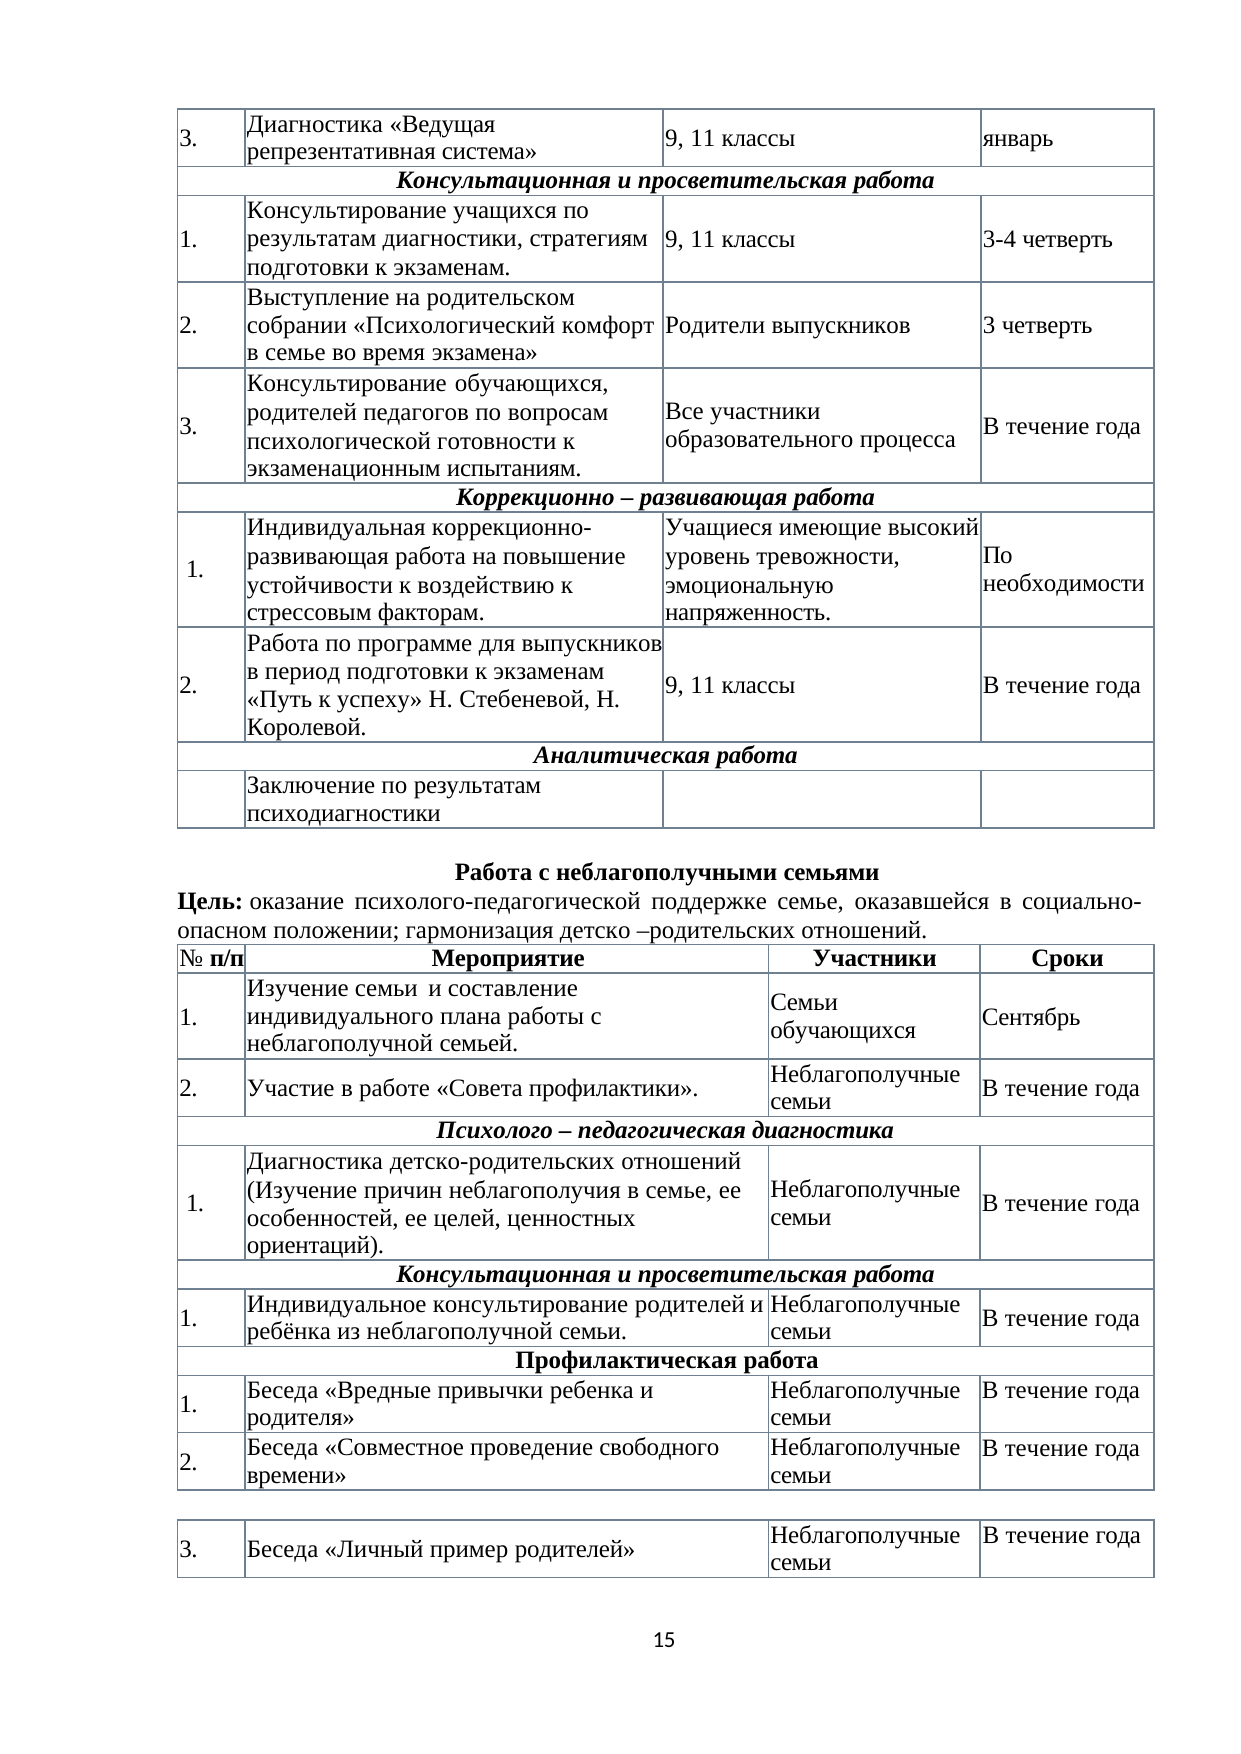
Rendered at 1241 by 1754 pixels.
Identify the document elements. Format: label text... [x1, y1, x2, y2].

table_cell 3. [178, 110, 244, 166]
table_cell 2. [178, 1060, 244, 1116]
table_header Неблагополучные семьи [769, 1521, 979, 1577]
table_cell Изучение семьи и составление индивидуального плана работы с неблагополучной семьей. [246, 974, 768, 1058]
table_cell Неблагополучные семьи [769, 1290, 979, 1346]
table_cell Неблагополучные семьи [769, 1146, 979, 1259]
table_cell Родители выпускников [664, 283, 980, 367]
table_cell В течение года [981, 1146, 1153, 1259]
table_cell 1. [178, 974, 244, 1058]
table_cell Консультационная и просветительская работа [178, 1261, 1153, 1288]
table_cell Все участники образовательного процесса [664, 369, 980, 482]
table_cell январь [982, 110, 1153, 166]
table_cell 1. [178, 513, 244, 626]
table_cell Работа по программе для выпускников в период подготовки к экзаменам «Путь к успеху» Н. Стебеневой, Н. Королевой. [246, 628, 662, 741]
table_cell Неблагополучные семьи [769, 1433, 979, 1489]
table_cell По необходимости [982, 513, 1153, 626]
table_cell 1. [178, 1290, 244, 1346]
table_cell Семьи обучающихся [769, 974, 979, 1058]
table_header 3. [178, 1521, 244, 1577]
table_header Беседа «Личный пример родителей» [246, 1521, 768, 1577]
table_cell 1. [178, 1376, 244, 1432]
table_cell Диагностика детско-родительских отношений (Изучение причин неблагополучия в семье, ее особенностей, ее целей, ценностных ориентаций). [246, 1146, 768, 1259]
table_cell Профилактическая работа [178, 1347, 1153, 1374]
table_cell Участие в работе «Совета профилактики». [246, 1060, 768, 1116]
table_cell 3. [178, 369, 244, 482]
table_header Участники [769, 945, 979, 972]
table_cell В течение года [982, 369, 1153, 482]
table_cell Индивидуальное консультирование родителей и ребёнка из неблагополучной семьи. [246, 1290, 768, 1346]
table_cell 1. [178, 196, 244, 281]
table_cell Неблагополучные семьи [769, 1060, 979, 1116]
table_cell 3 четверть [982, 283, 1153, 367]
table_cell Учащиеся имеющие высокий уровень тревожности, эмоциональную напряженность. [664, 513, 980, 626]
table_cell В течение года [981, 1433, 1153, 1489]
table_header В течение года [981, 1521, 1153, 1577]
table_cell Заключение по результатам психодиагностики [246, 771, 662, 827]
table_cell В течение года [981, 1376, 1153, 1432]
table_cell Консультирование обучающихся, родителей педагогов по вопросам психологической готовности к экзаменационным испытаниям. [246, 369, 662, 482]
table_cell 9, 11 классы [664, 628, 980, 741]
table_cell Консультирование учащихся по результатам диагностики, стратегиям подготовки к экзаменам. [246, 196, 662, 281]
table_cell Психолого – педагогическая диагностика [178, 1117, 1153, 1144]
table_header № п/п [178, 945, 244, 972]
text Цель: оказание психолого-педагогической поддержке семье, оказавшейся в социально- опасном положении; гармонизация детско –родительских отношений. [177, 886, 1184, 943]
table_cell Выступление на родительском собрании «Психологический комфорт в семье во время экзамена» [246, 283, 662, 367]
table_cell Неблагополучные семьи [769, 1376, 979, 1432]
table_cell Беседа «Вредные привычки ребенка и родителя» [246, 1376, 768, 1432]
table_cell Коррекционно – развивающая работа [178, 484, 1153, 511]
table_cell 9, 11 классы [664, 110, 980, 166]
table_cell 2. [178, 1433, 244, 1489]
table_cell 1. [178, 1146, 244, 1259]
table_header Сроки [981, 945, 1153, 972]
table_cell В течение года [981, 1060, 1153, 1116]
table_cell 9, 11 классы [664, 196, 980, 281]
table_cell Сентябрь [981, 974, 1153, 1058]
table_cell [178, 771, 244, 827]
table_cell 3-4 четверть [982, 196, 1153, 281]
table_cell Консультационная и просветительская работа [178, 167, 1153, 194]
table_header Мероприятие [246, 945, 768, 972]
table_cell Индивидуальная коррекционно- развивающая работа на повышение устойчивости к воздействию к стрессовым факторам. [246, 513, 662, 626]
table_cell Аналитическая работа [178, 743, 1153, 770]
table_cell В течение года [982, 628, 1153, 741]
table_cell 2. [178, 628, 244, 741]
table_cell Беседа «Совместное проведение свободного времени» [246, 1433, 768, 1489]
text Работа с неблагополучными семьями [454, 857, 1184, 886]
table_cell В течение года [981, 1290, 1153, 1346]
table_cell [664, 771, 980, 827]
table_cell 2. [178, 283, 244, 367]
table_cell Диагностика «Ведущая репрезентативная система» [246, 110, 662, 166]
table_cell [982, 771, 1153, 827]
